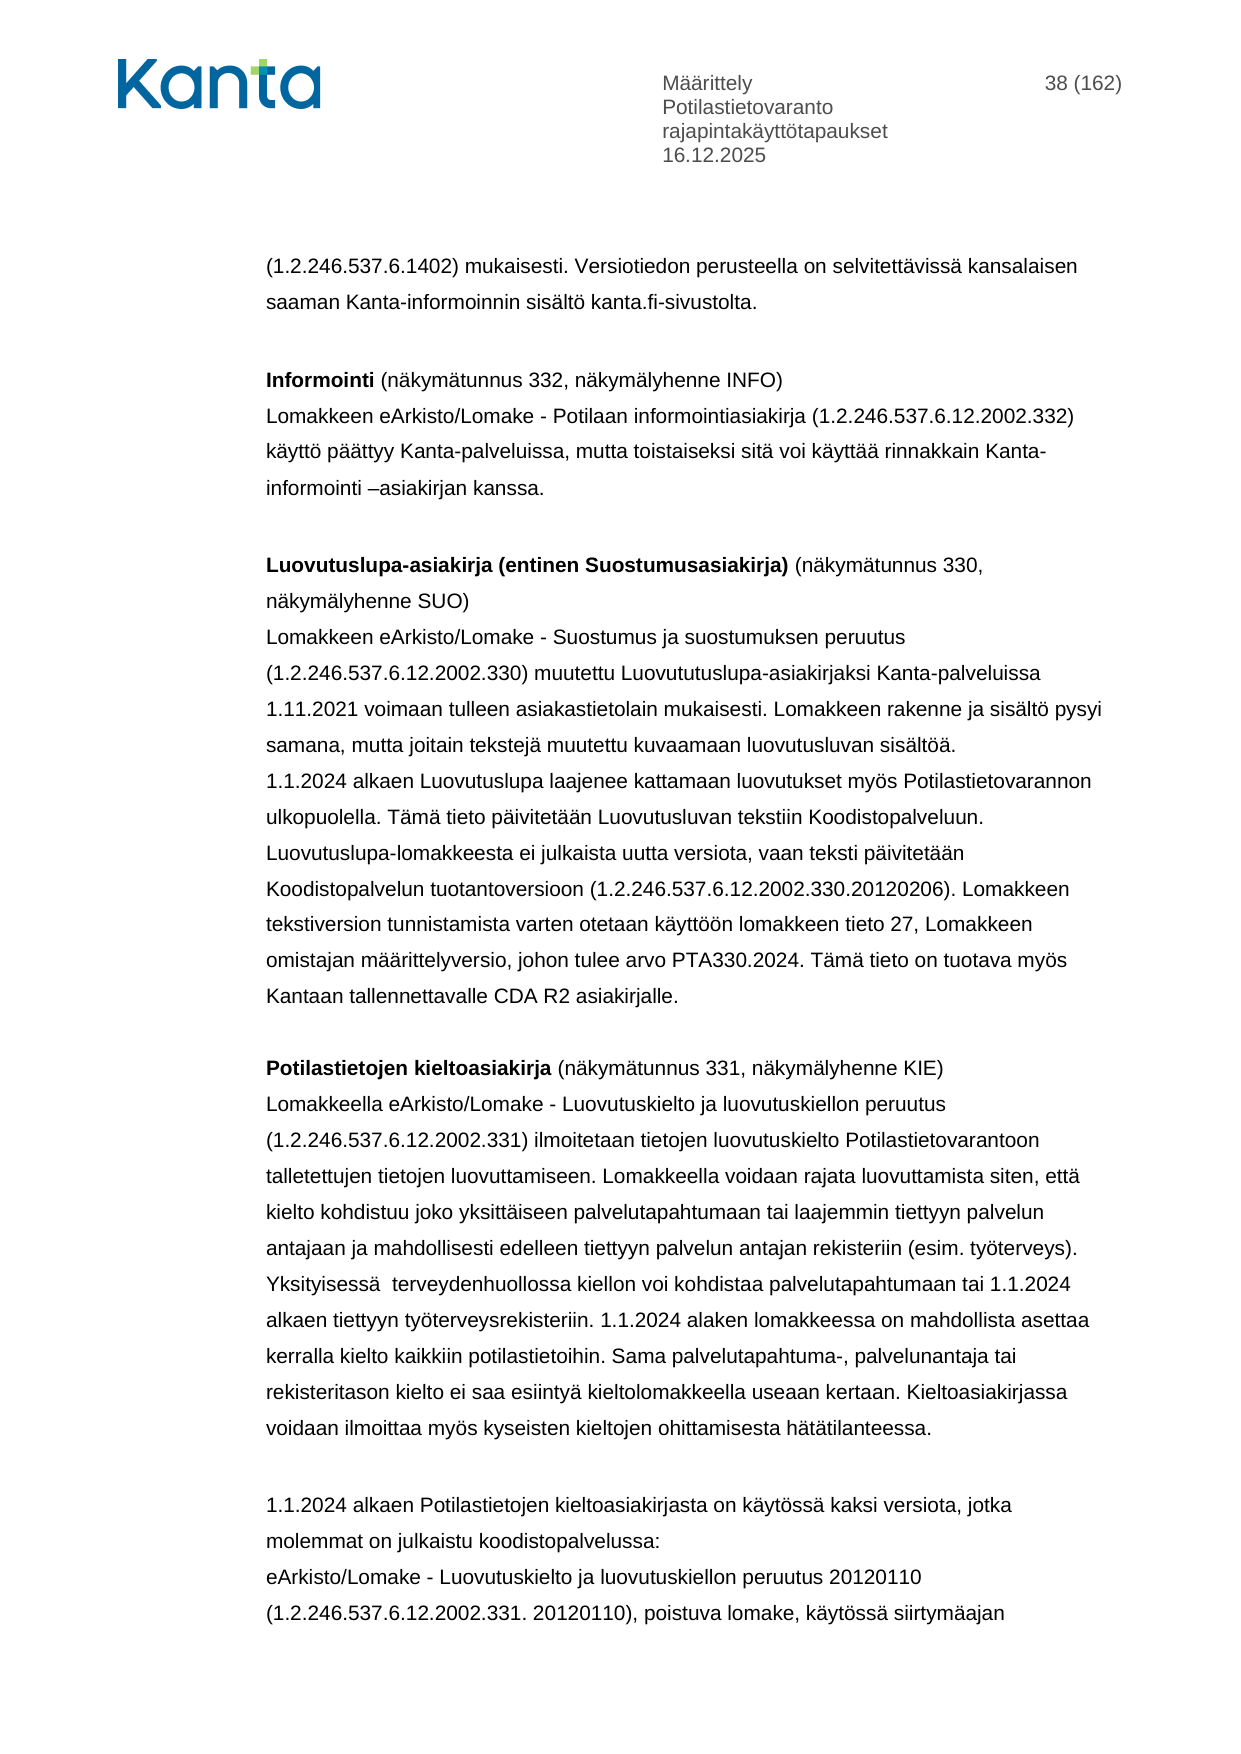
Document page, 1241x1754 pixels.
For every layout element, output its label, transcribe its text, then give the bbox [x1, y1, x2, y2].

text Lomakkeella eArkisto/Lomake - Luovutuskielto ja luovutuskiellon peruutus (1.2.246.537.6.12.2002.331) ilmoitetaan tietojen luovutuskielto Potilastietovarantoon talletettujen tietojen luovuttamiseen. Lomakkeella voidaan rajata luovuttamista siten, että kielto kohdistuu joko yksittäiseen palvelutapahtumaan tai laajemmin tiettyyn palvelun antajaan ja mahdollisesti edelleen tiettyyn palvelun antajan rekisteriin (esim. työterveys). Yksityisessä terveydenhuollossa kiellon voi kohdistaa palvelutapahtumaan tai 1.1.2024 alkaen tiettyyn työterveysrekisteriin. 1.1.2024 alaken lomakkeessa on mahdollista asettaa kerralla kielto kaikkiin potilastietoihin. Sama palvelutapahtuma-, palvelunantaja tai rekisteritason kielto ei saa esiintyä kieltolomakkeella useaan kertaan. Kieltoasiakirjassa voidaan ilmoittaa myös kyseisten kieltojen ohittamisesta hätätilanteessa. [266, 1092, 1107, 1439]
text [266, 254, 1107, 314]
text Informointi (näkymätunnus 332, näkymälyhenne INFO) [266, 367, 1107, 391]
text Lomakkeen eArkisto/Lomake - Potilaan informointiasiakirja (1.2.246.537.6.12.2002.332) käyttö päättyy Kanta-palveluissa, mutta toistaiseksi sitä voi käyttää rinnakkain Kanta-informointi –asiakirjan kanssa. [266, 403, 1107, 499]
text 1.1.2024 alkaen Luovutuslupa laajenee kattamaan luovutukset myös Potilastietovarannon ulkopuolella. Tämä tieto päivitetään Luovutusluvan tekstiin Koodistopalveluun. Luovutuslupa-lomakkeesta ei julkaista uutta versiota, vaan teksti päivitetään Koodistopalvelun tuotantoversioon (1.2.246.537.6.12.2002.330.20120206). Lomakkeen tekstiversion tunnistamista varten otetaan käyttöön lomakkeen tieto 27, Lomakkeen omistajan määrittelyversio, johon tulee arvo PTA330.2024. Tämä tieto on tuotava myös Kantaan tallennettavalle CDA R2 asiakirjalle. [266, 768, 1107, 1008]
text 1.1.2024 alkaen Potilastietojen kieltoasiakirjasta on käytössä kaksi versiota, jotka molemmat on julkaistu koodistopalvelussa: [266, 1493, 1107, 1553]
picture [118, 59, 321, 109]
text Potilastietojen kieltoasiakirja (näkymätunnus 331, näkymälyhenne KIE) [266, 1056, 1107, 1080]
text Luovutuslupa-asiakirja (entinen Suostumusasiakirja) (näkymätunnus 330, näkymälyhenne SUO) [266, 553, 1107, 613]
text Lomakkeen eArkisto/Lomake - Suostumus ja suostumuksen peruutus (1.2.246.537.6.12.2002.330) muutettu Luovututuslupa-asiakirjaksi Kanta-palveluissa 1.11.2021 voimaan tulleen asiakastietolain mukaisesti. Lomakkeen rakenne ja sisältö pysyi samana, mutta joitain tekstejä muutettu kuvaamaan luovutusluvan sisältöä. [266, 625, 1107, 757]
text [266, 1565, 1107, 1625]
